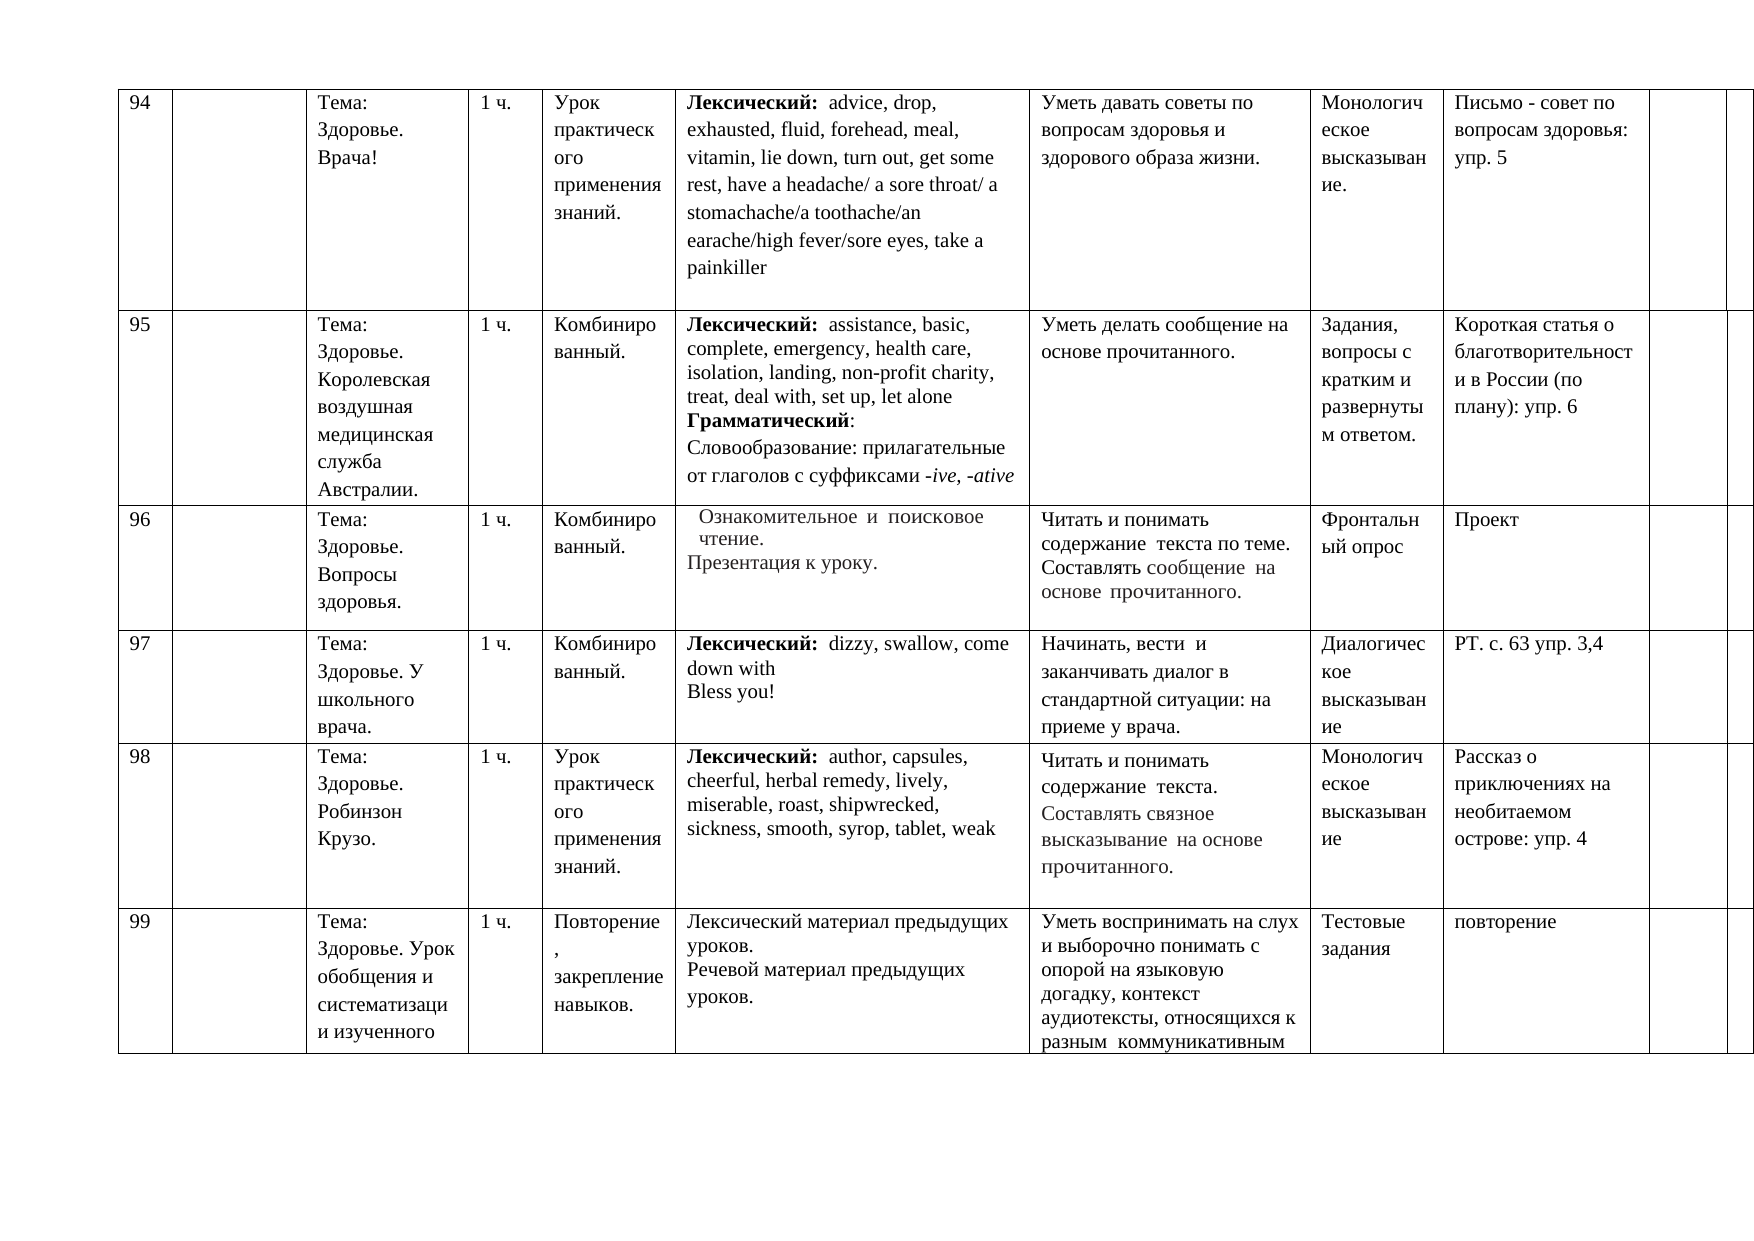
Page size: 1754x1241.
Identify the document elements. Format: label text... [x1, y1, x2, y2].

table_cell [173, 631, 306, 742]
table_cell Комбинированный. [543, 506, 675, 630]
table_cell [1728, 631, 1753, 742]
table_cell [1650, 909, 1727, 1053]
table_cell 96 [119, 506, 172, 630]
table_cell Комбинированный. [543, 631, 675, 742]
table_cell [173, 909, 306, 1053]
table_cell Письмо - совет по вопросам здоровья: упр. 5 [1444, 90, 1649, 310]
table_cell 1 ч. [469, 631, 542, 742]
table_cell Ознакомительное и поисковое чтение. Презентация к уроку. [676, 506, 1029, 630]
table_cell Тема: Здоровье. У школьного врача. [307, 631, 468, 742]
table_cell Тема: Здоровье. Вопросы здоровья. [307, 506, 468, 630]
table_cell 94 [119, 90, 172, 310]
table_cell [1650, 631, 1727, 742]
table_cell Диалогическое высказывание [1311, 631, 1443, 742]
table_cell Уметь давать советы по вопросам здоровья и здорового образа жизни. [1030, 90, 1310, 310]
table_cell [543, 909, 675, 1053]
table_cell Начинать, вести и заканчивать диалог в стандартной ситуации: на приеме у врача. [1030, 631, 1310, 742]
table_cell Короткая статья о благотворительности в России (по плану): упр. 6 [1444, 311, 1649, 505]
table_cell Лексический: author, capsules, cheerful, herbal remedy, lively, miserable, roast, shipwrecked, sickness, smooth, syrop, tablet, weak [676, 744, 1029, 908]
table_cell [1728, 909, 1753, 1053]
table_cell 1 ч. [469, 909, 542, 1053]
table_cell Уметь делать сообщение на основе прочитанного. [1030, 311, 1310, 505]
table_cell [1728, 311, 1753, 505]
table_cell [1650, 311, 1727, 505]
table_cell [307, 909, 468, 1053]
table_cell Комбинированный. [543, 311, 675, 505]
table_cell Тестовые задания [1311, 909, 1443, 1053]
table_cell Тема: Здоровье. Врача! [307, 90, 468, 310]
table_cell Фронтальный опрос [1311, 506, 1443, 630]
table_cell [1728, 744, 1753, 908]
table_cell [173, 311, 306, 505]
table_cell Проект [1444, 506, 1649, 630]
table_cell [676, 909, 1029, 1053]
table_cell Задания, вопросы с кратким и развернутым ответом. [1311, 311, 1443, 505]
table_cell 1 ч. [469, 90, 542, 310]
table_cell Урок практического применения знаний. [543, 744, 675, 908]
table_cell Монологическое высказывание [1311, 744, 1443, 908]
table_cell 95 [119, 311, 172, 505]
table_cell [1030, 909, 1310, 1053]
table_cell [1650, 744, 1727, 908]
table_cell [1727, 90, 1753, 310]
table_cell [173, 90, 306, 310]
table_cell 1 ч. [469, 311, 542, 505]
table_cell 98 [119, 744, 172, 908]
table_cell Урок практического применения знаний. [543, 90, 675, 310]
table_cell [173, 744, 306, 908]
table_cell Лексический: advice, drop, exhausted, fluid, forehead, meal, vitamin, lie down, turn out, get some rest, have a headache/ a sore throat/ a stomachache/a toothache/an earache/high fever/sore eyes, take a painkiller [676, 90, 1029, 310]
table_cell Читать и понимать содержание текста. Составлять связное высказывание на основе прочитанного. [1030, 744, 1310, 908]
table_cell [173, 506, 306, 630]
table_cell Читать и понимать содержание текста по теме. Составлять сообщение на основе прочитанного. [1030, 506, 1310, 630]
table_cell Тема: Здоровье. Королевская воздушная медицинская служба Австралии. [307, 311, 468, 505]
table_cell [1650, 506, 1727, 630]
table_cell Рассказ о приключениях на необитаемом острове: упр. 4 [1444, 744, 1649, 908]
table_cell РТ. с. 63 упр. 3,4 [1444, 631, 1649, 742]
table_cell Лексический: dizzy, swallow, come down with Bless you! [676, 631, 1029, 742]
table_cell [1728, 506, 1753, 630]
table_cell 99 [119, 909, 172, 1053]
table_cell 97 [119, 631, 172, 742]
table_cell повторение [1444, 909, 1649, 1053]
table_cell Лексический: assistance, basic, complete, emergency, health care, isolation, landing, non-profit charity, treat, deal with, set up, let alone Грамматический: Словообразование: прилагательные от глаголов с суффиксами -ive, -ative [676, 311, 1029, 505]
table_cell 1 ч. [469, 506, 542, 630]
table_cell Монологическое высказывание. [1311, 90, 1443, 310]
table_cell 1 ч. [469, 744, 542, 908]
table_cell [1650, 90, 1726, 310]
table_cell Тема: Здоровье. Робинзон Крузо. [307, 744, 468, 908]
